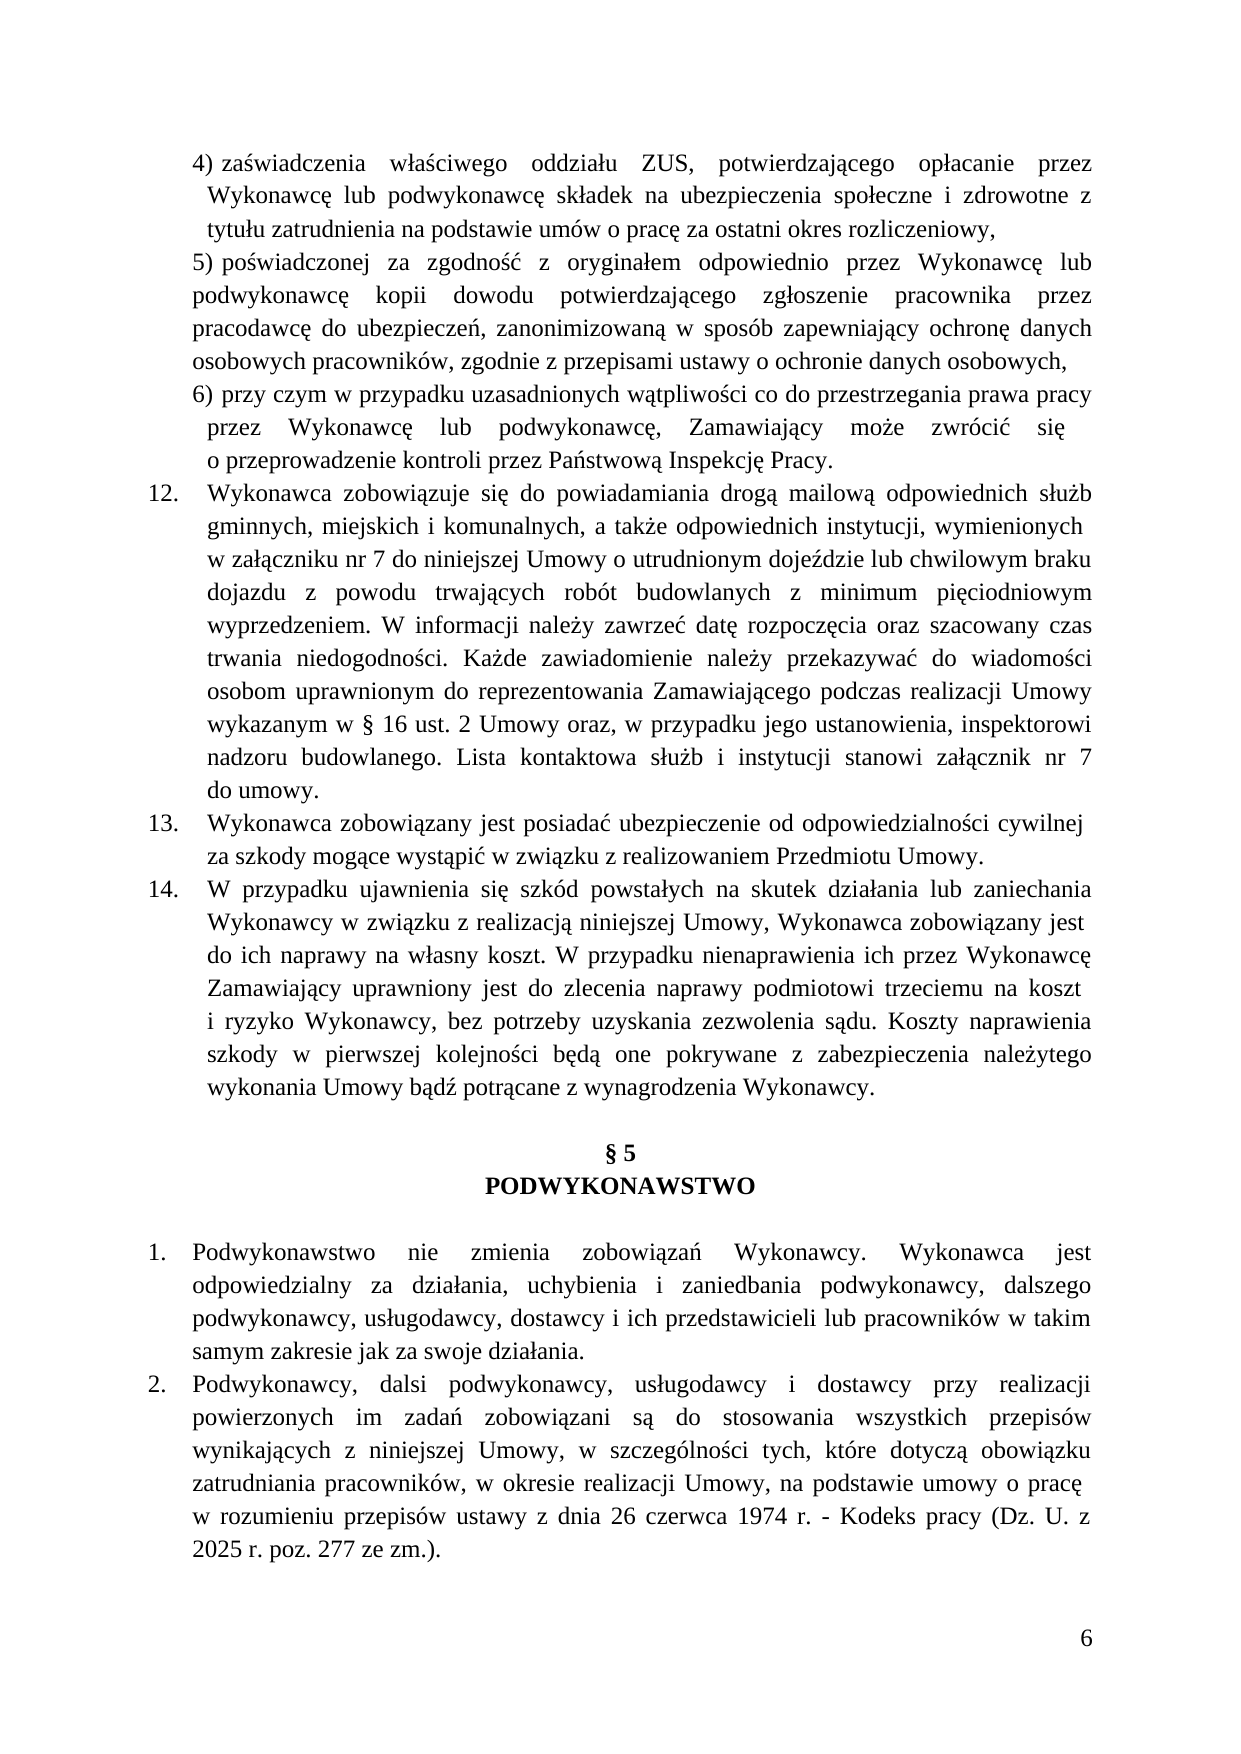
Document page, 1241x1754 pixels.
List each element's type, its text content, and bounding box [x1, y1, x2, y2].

list Wykonawca zobowiązany jest posiadać ubezpieczenie od odpowiedzialności cywilnej za szkody mogące wystąpić w związku z realizowaniem Przedmiotu Umowy. [148, 808, 1093, 870]
list Podwykonawcy, dalsi podwykonawcy, usługodawcy i dostawcy przy realizacji powierzonych im zadań zobowiązani są do stosowania wszystkich przepisów wynikających z niniejszej Umowy, w szczególności tych, które dotyczą obowiązku zatrudniania pracowników, w okresie realizacji Umowy, na podstawie umowy o pracę w rozumieniu przepisów ustawy z dnia 26 czerwca 1974 r. - Kodeks pracy (Dz. U. z 2025 r. poz. 277 ze zm.). [148, 1369, 1092, 1563]
list przy czym w przypadku uzasadnionych wątpliwości co do przestrzegania prawa pracy przez Wykonawcę lub podwykonawcę, Zamawiający może zwrócić się o przeprowadzenie kontroli przez Państwową Inspekcję Pracy. [192, 379, 1093, 473]
text PODWYKONAWSTWO [148, 1171, 1093, 1200]
list Podwykonawstwo nie zmienia zobowiązań Wykonawcy. Wykonawca jest odpowiedzialny za działania, uchybienia i zaniedbania podwykonawcy, dalszego podwykonawcy, usługodawcy, dostawcy i ich przedstawicieli lub pracowników w takim samym zakresie jak za swoje działania. [148, 1237, 1092, 1365]
list W przypadku ujawnienia się szkód powstałych na skutek działania lub zaniechania Wykonawcy w związku z realizacją niniejszej Umowy, Wykonawca zobowiązany jest do ich naprawy na własny koszt. W przypadku nienaprawienia ich przez Wykonawcę Zamawiający uprawniony jest do zlecenia naprawy podmiotowi trzeciemu na koszt i ryzyko Wykonawcy, bez potrzeby uzyskania zezwolenia sądu. Koszty naprawienia szkody w pierwszej kolejności będą one pokrywane z zabezpieczenia należytego wykonania Umowy bądź potrącane z wynagrodzenia Wykonawcy. [148, 874, 1093, 1101]
text § 5 [148, 1138, 1093, 1167]
list Wykonawca zobowiązuje się do powiadamiania drogą mailową odpowiednich służb gminnych, miejskich i komunalnych, a także odpowiednich instytucji, wymienionych w załączniku nr 7 do niniejszej Umowy o utrudnionym dojeździe lub chwilowym braku dojazdu z powodu trwających robót budowlanych z minimum pięciodniowym wyprzedzeniem. W informacji należy zawrzeć datę rozpoczęcia oraz szacowany czas trwania niedogodności. Każde zawiadomienie należy przekazywać do wiadomości osobom uprawnionym do reprezentowania Zamawiającego podczas realizacji Umowy wykazanym w § 16 ust. 2 Umowy oraz, w przypadku jego ustanowienia, inspektorowi nadzoru budowlanego. Lista kontaktowa służb i instytucji stanowi załącznik nr 7 do umowy. [148, 478, 1093, 804]
list zaświadczenia właściwego oddziału ZUS, potwierdzającego opłacanie przez Wykonawcę lub podwykonawcę składek na ubezpieczenia społeczne i zdrowotne z tytułu zatrudnienia na podstawie umów o pracę za ostatni okres rozliczeniowy, [192, 148, 1093, 242]
list poświadczonej za zgodność z oryginałem odpowiednio przez Wykonawcę lub podwykonawcę kopii dowodu potwierdzającego zgłoszenie pracownika przez pracodawcę do ubezpieczeń, zanonimizowaną w sposób zapewniający ochronę danych osobowych pracowników, zgodnie z przepisami ustawy o ochronie danych osobowych, [192, 247, 1093, 374]
